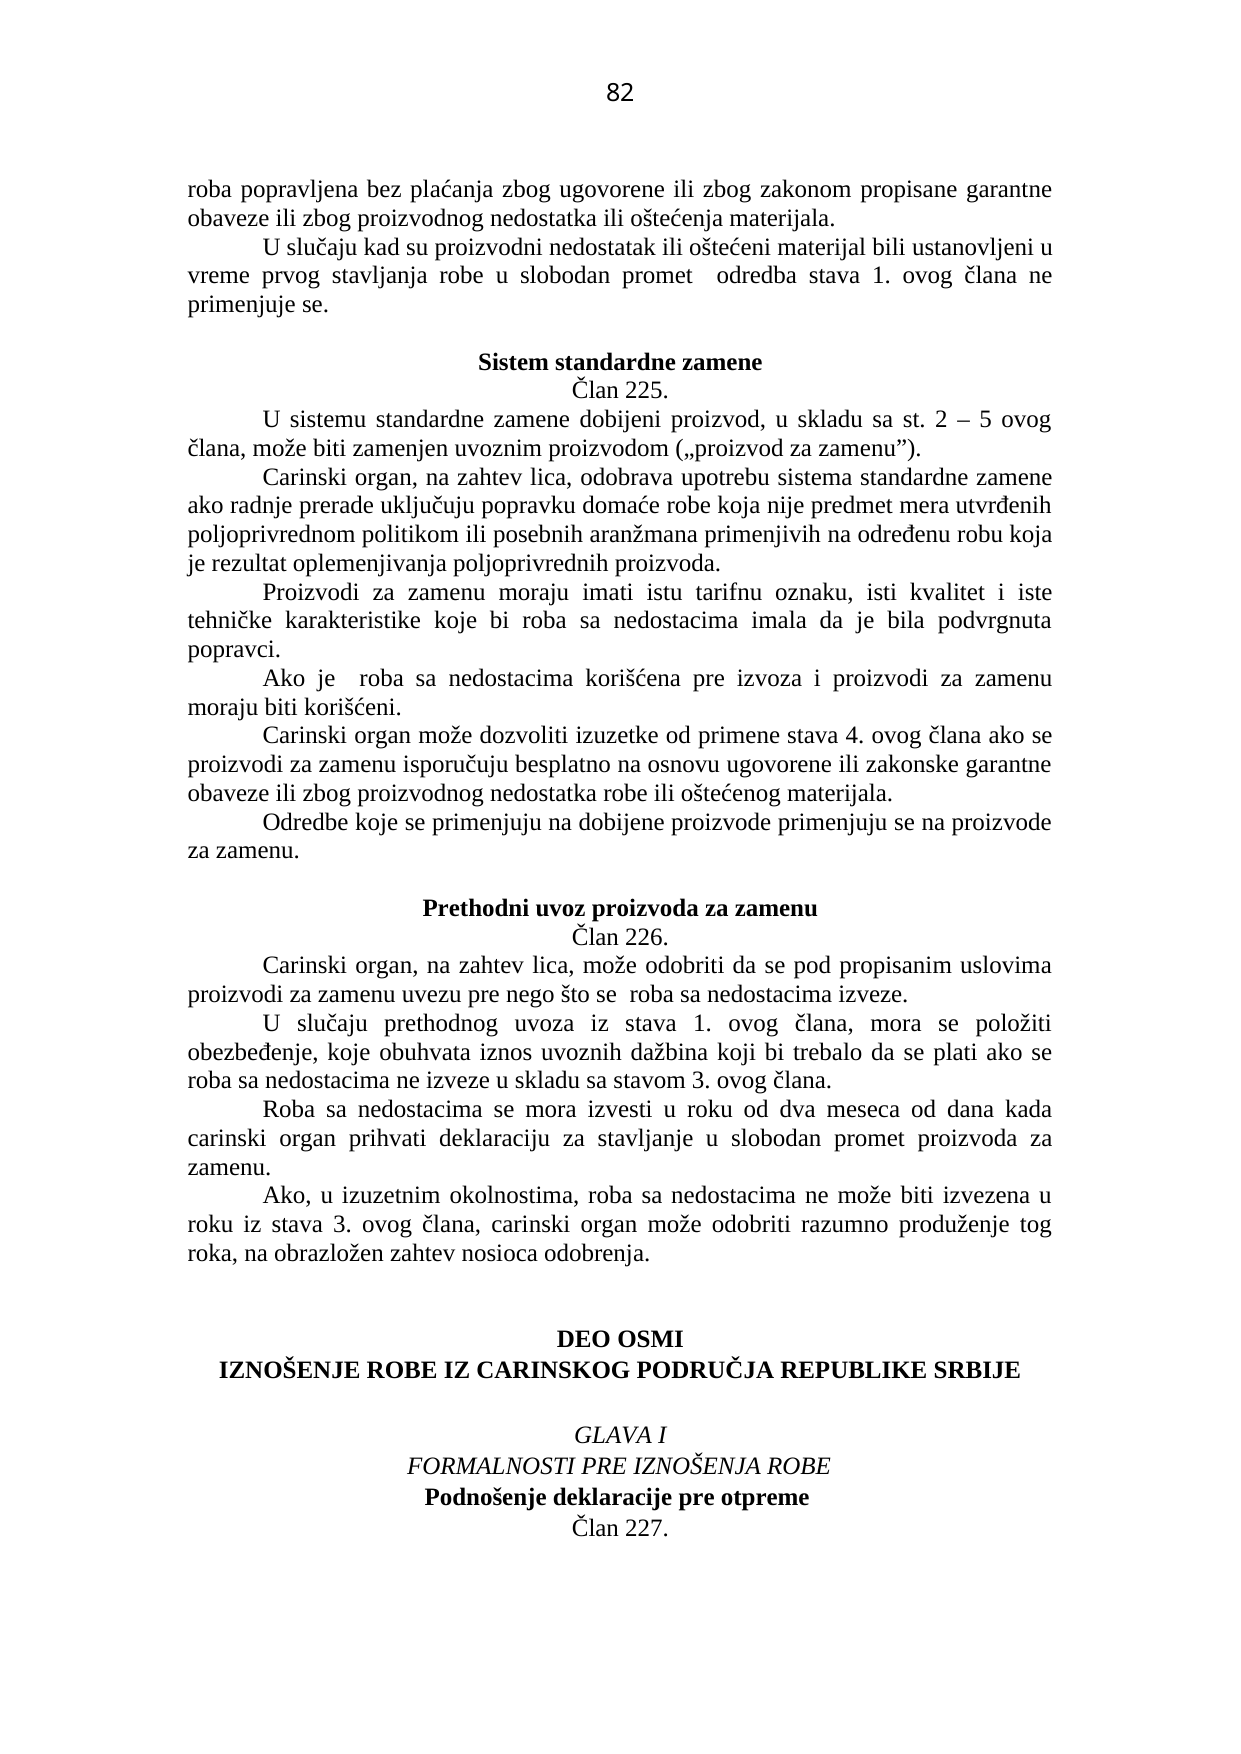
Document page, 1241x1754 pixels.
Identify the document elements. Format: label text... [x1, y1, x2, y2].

text Proizvodi za zamenu moraju imati istu tarifnu oznaku, isti kvalitet i iste tehničke karakteristike koje bi roba sa nedostacima imala da je bila podvrgnuta popravci. [187, 577, 1053, 663]
text {0>GOODS TAKEN OUT OF THE CUSTOMS TERRITORY OF THE UNION<}63{>IZNOŠENJE ROBE IZ CARINSKOG PODRUČJA REPUBLIKE SRBIJE [187, 1355, 1053, 1386]
text U slučaju prethodnog uvoza iz stava 1. ovog člana, mora se položiti obezbeđenje, koje obuhvata iznos uvoznih dažbina koji bi trebalo da se plati ako se roba sa nedostacima ne izveze u skladu sa stavom 3. ovog člana. [187, 1008, 1053, 1094]
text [187, 174, 1053, 232]
text Carinski organ, na zahtev lica, može odobriti da se pod propisanim uslovima proizvodi za zamenu uvezu pre nego što se roba sa nedostacima izveze. [187, 951, 1053, 1008]
text {0>Lodging a pre-departure declaration<}0{>Podnošenje deklaracije pre otpreme <0} [187, 1482, 1053, 1513]
text Član 227. <0} [187, 1513, 1053, 1543]
text Član 226. [187, 922, 1053, 951]
text Ako, u izuzetnim okolnostima, roba sa nedostacima ne može biti izvezena u roku iz stava 3. ovog člana, carinski organ može odobriti razumno produženje tog roka, na obrazložen zahtev nosioca odobrenja. [187, 1181, 1053, 1267]
text DEO OSMI <0} [187, 1324, 1053, 1355]
text Sistem standardne zamene [187, 347, 1053, 376]
text Carinski organ može dozvoliti izuzetke od primene stava 4. ovog člana ako se proizvodi za zamenu isporučuju besplatno na osnovu ugovorene ili zakonske garantne obaveze ili zbog proizvodnog nedostatka robe ili oštećenog materijala. [187, 721, 1053, 807]
text Odredbe koje se primenjuju na dobijene proizvode primenjuju se na proizvode za zamenu. [187, 807, 1053, 864]
text GLAVA I {0>CHAPTER 1<}0{><0} [187, 1420, 1053, 1451]
text Carinski organ, na zahtev lica, odobrava upotrebu sistema standardne zamene ako radnje prerade uključuju popravku domaće robe koja nije predmet mera utvrđenih poljoprivrednom politikom ili posebnih aranžmana primenjivih na određenu robu koja je rezultat oplemenjivanja poljoprivrednih proizvoda. [187, 462, 1053, 577]
text U sistemu standardne zamene dobijeni proizvod, u skladu sa st. 2 – 5 ovog člana, može biti zamenjen uvoznim proizvodom („proizvod za zamenu”). [187, 404, 1053, 462]
text Ako je roba sa nedostacima korišćena pre izvoza i proizvodi za zamenu moraju biti korišćeni. [187, 663, 1053, 721]
text {0>Formalities prior to the exit of goods<}0{>FORMALNOSTI PRE IZNOŠENJA ROBE [187, 1451, 1053, 1482]
text Član 225. [187, 376, 1053, 404]
text Roba sa nedostacima se mora izvesti u roku od dva meseca od dana kada carinski organ prihvati deklaraciju za stavljanje u slobodan promet proizvoda za zamenu. [187, 1094, 1053, 1181]
text Prethodni uvoz proizvoda za zamenu [187, 893, 1053, 922]
text U slučaju kad su proizvodni nedostatak ili oštećeni materijal bili ustanovljeni u vreme prvog stavljanja robe u slobodan promet odredba stava 1. ovog člana ne primenjuje se. [187, 232, 1053, 318]
